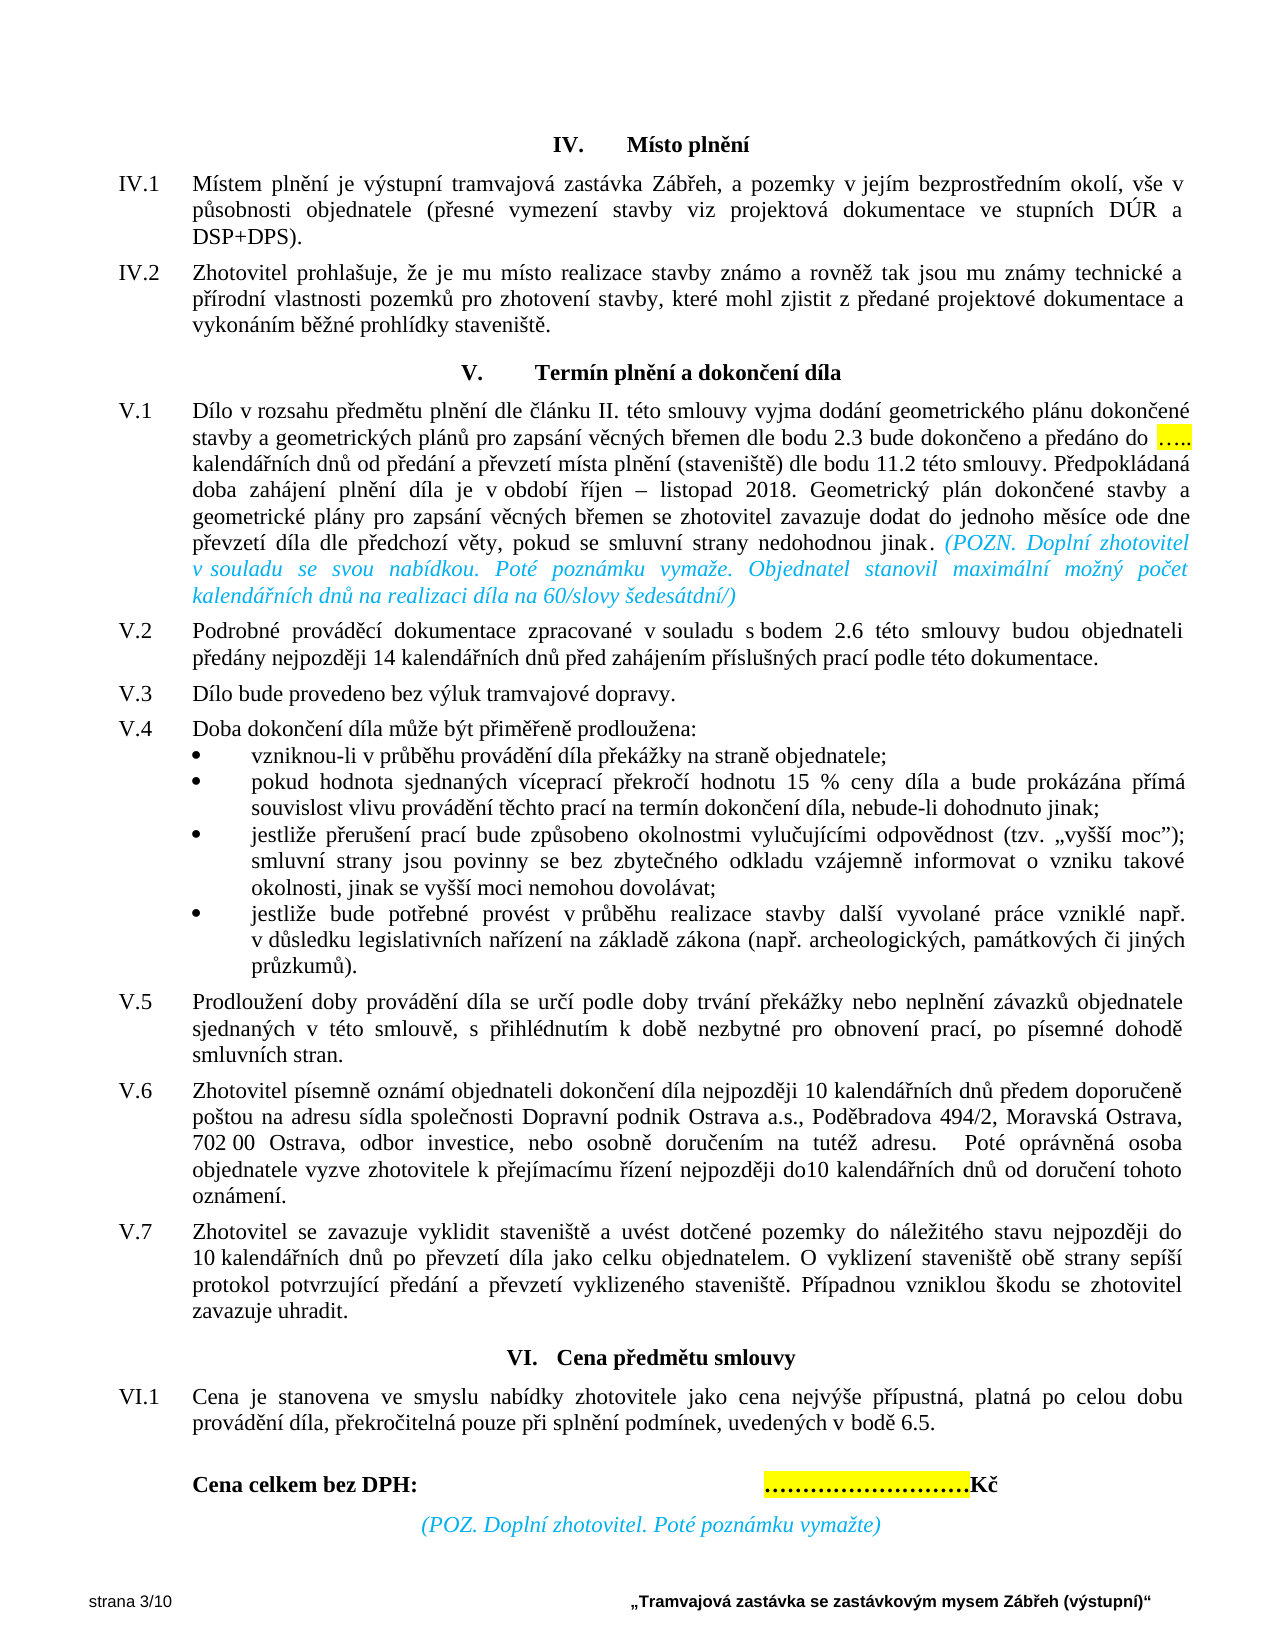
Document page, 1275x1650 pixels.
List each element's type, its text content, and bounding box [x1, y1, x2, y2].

subtitle Termín plnění a dokončení díla [118, 358, 1184, 385]
picture [720, 593, 726, 603]
list Doba dokončení díla může být přiměřeně prodloužena: [118, 715, 1184, 742]
text vzniknou-li v průběhu provádění díla překážky na straně objednatele; [192, 742, 1186, 768]
text Cena celkem bez DPH: ………………………Kč [970, 1471, 1186, 1498]
subtitle Místo plnění [118, 131, 1184, 158]
list Zhotovitel prohlašuje, že je mu místo realizace stavby známo a rovněž tak jsou mu známy technické a přírodní vlastnosti pozemků pro zhotovení stavby, které mohl zjistit z předané projektové dokumentace a vykonáním běžné prohlídky staveniště. [118, 259, 1184, 338]
picture [565, 594, 571, 603]
list Podrobné prováděcí dokumentace zpracované v souladu s bodem 2.6 této smlouvy budou objednateli předány nejpozději 14 kalendářních dnů před zahájením příslušných prací podle této dokumentace. [118, 618, 1184, 670]
list Cena je stanovena ve smyslu nabídky zhotovitele jako cena nejvýše přípustná, platná po celou dobu provádění díla, překročitelná pouze při splnění podmínek, uvedených v bodě 6.5. [118, 1383, 1184, 1436]
text jestliže přerušení prací bude způsobeno okolnostmi vylučujícími odpovědnost (tzv. „vyšší moc”); smluvní strany jsou povinny se bez zbytečného odkladu vzájemně informovat o vzniku takové okolnosti, jinak se vyšší moci nemohou dovolávat; [192, 821, 1186, 900]
list Dílo bude provedeno bez výluk tramvajové dopravy. [118, 680, 1184, 706]
subtitle Cena předmětu smlouvy [118, 1344, 1184, 1371]
text jestliže bude potřebné provést v průběhu realizace stavby další vyvolané práce vzniklé např. v důsledku legislativních nařízení na základě zákona (např. archeologických, památkových či jiných průzkumů). [192, 900, 1186, 979]
text pokud hodnota sjednaných víceprací překročí hodnotu 15 % ceny díla a bude prokázána přímá souvislost vlivu provádění těchto prací na termín dokončení díla, nebude-li dohodnuto jinak; [192, 768, 1186, 821]
text Cena celkem bez DPH: ………………………Kč [118, 1471, 764, 1498]
list Zhotovitel písemně oznámí objednateli dokončení díla nejpozději 10 kalendářních dnů předem doporučeně poštou na adresu sídla společnosti Dopravní podnik Ostrava a.s., Poděbradova 494/2, Moravská Ostrava, 702 00 Ostrava, odbor investice, nebo osobně doručením na tutéž adresu. Poté oprávněná osoba objednatele vyzve zhotovitele k přejímacímu řízení nejpozději do10 kalendářních dnů od doručení tohoto oznámení. [118, 1077, 1184, 1208]
list Prodloužení doby provádění díla se určí podle doby trvání překážky nebo neplnění závazků objednatele sjednaných v této smlouvě, s přihlédnutím k době nezbytné pro obnovení prací, po písemné dohodě smluvních stran. [118, 988, 1184, 1067]
text (POZ. Doplní zhotovitel. Poté poznámku vymažte) [118, 1511, 1186, 1537]
list Zhotovitel se zavazuje vyklidit staveniště a uvést dotčené pozemky do náležitého stavu nejpozději do 10 kalendářních dnů po převzetí díla jako celku objednatelem. O vyklizení staveniště obě strany sepíší protokol potvrzující předání a převzetí vyklizeného staveniště. Případnou vzniklou škodu se zhotovitel zavazuje uhradit. [118, 1218, 1184, 1323]
list Dílo v rozsahu předmětu plnění dle článku II. této smlouvy vyjma dodání geometrického plánu dokončené stavby a geometrických plánů pro zapsání věcných břemen dle bodu 2.3 bude dokončeno a předáno do ….. kalendářních dnů od předání a převzetí místa plnění (staveniště) dle bodu 11.2 této smlouvy. Předpokládaná doba zahájení plnění díla je v období říjen – listopad 2018. Geometrický plán dokončené stavby a geometrické plány pro zapsání věcných břemen se zhotovitel zavazuje dodat do jednoho měsíce ode dne převzetí díla dle předchozí věty, pokud se smluvní strany nedohodnou jinak. (POZN. Doplní zhotovitel v souladu se svou nabídkou. Poté poznámku vymaže. Objednatel stanovil maximální možný počet kalendářních dnů na realizaci díla na 60/slovy šedesátdní/) [118, 397, 1192, 608]
list Místem plnění je výstupní tramvajová zastávka Zábřeh, a pozemky v jejím bezprostředním okolí, vše v působnosti objednatele (přesné vymezení stavby viz projektová dokumentace ve stupních DÚR a DSP+DPS). [118, 170, 1184, 249]
